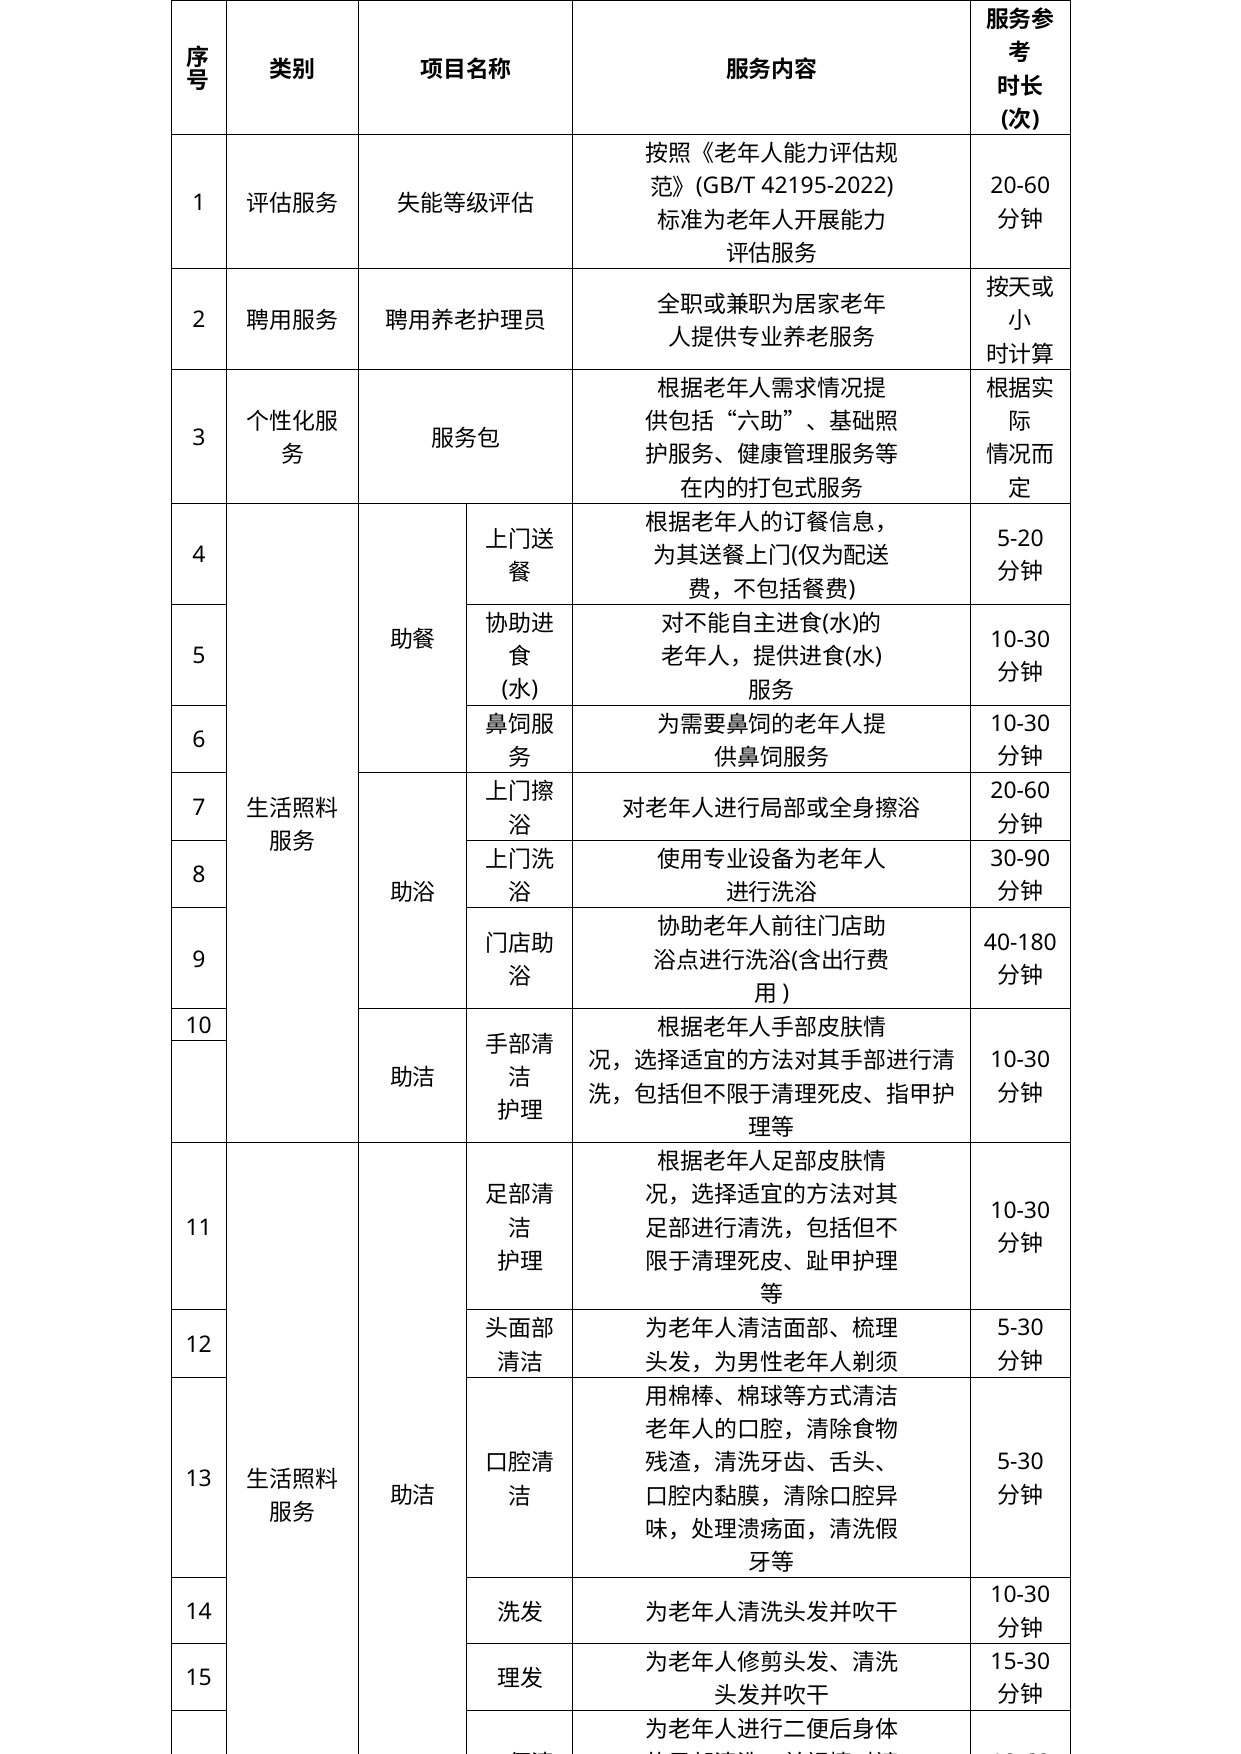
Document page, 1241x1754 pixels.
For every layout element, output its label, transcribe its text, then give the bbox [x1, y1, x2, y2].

table_cell 10-30 分钟 [971, 605, 1070, 705]
table_cell 聘用养老护理员 [359, 269, 572, 369]
table_cell 足部清洁 护理 [467, 1143, 572, 1309]
table_cell 生活照料 服务 [227, 1143, 358, 1754]
table_cell 5-30 分钟 [971, 1310, 1070, 1377]
table_cell 上门洗浴 [467, 841, 572, 907]
table_cell 11 [172, 1143, 226, 1309]
table_cell [172, 1041, 226, 1142]
table_cell 为需要鼻饲的老年人提 供鼻饲服务 [573, 706, 970, 772]
table_cell 根据老年人手部皮肤情 况，选择适宜的方法对其手部进行清洗，包括但不限于清理死皮、指甲护理等 [573, 1009, 970, 1142]
table_cell 助餐 [359, 504, 466, 772]
table_cell 根据实际 情况而定 [971, 370, 1070, 503]
table_cell 个性化服务 [227, 370, 358, 503]
table_header 服务参考 时长(次) [971, 1, 1070, 134]
table_cell 6 [172, 706, 226, 772]
table_cell 协助进食 (水) [467, 605, 572, 705]
table_cell 8 [172, 841, 226, 907]
table_cell 服务包 [359, 370, 572, 503]
table_cell 10 [172, 1009, 226, 1040]
table_header 序号 [172, 1, 226, 134]
table_header 类别 [227, 1, 358, 134]
table_cell 10-30分钟 [971, 706, 1070, 772]
table_cell 10-30 分钟 [971, 1009, 1070, 1142]
table_cell 10-60 分钟 [971, 1711, 1070, 1754]
table_cell 口腔清洁 [467, 1378, 572, 1577]
table_cell 1 [172, 135, 226, 268]
table_cell 3 [172, 370, 226, 503]
table_cell 10-30 分钟 [971, 1578, 1070, 1643]
table_cell 为老年人清洁面部、梳理 头发，为男性老年人剃须 [573, 1310, 970, 1377]
table_cell 4 [172, 504, 226, 604]
table_cell 为老年人清洗头发并吹干 [573, 1578, 970, 1643]
table_header 服务内容 [573, 1, 970, 134]
table_cell 上门送餐 [467, 504, 572, 604]
table_cell 16 [172, 1711, 226, 1754]
table_cell 使用专业设备为老年人 进行洗浴 [573, 841, 970, 907]
table_cell 12 [172, 1310, 226, 1377]
table_cell 对老年人进行局部或全身擦浴 [573, 773, 970, 840]
table_cell 按照《老年人能力评估规 范》(GB/T 42195-2022) 标准为老年人开展能力 评估服务 [573, 135, 970, 268]
table_cell 生活照料 服务 [227, 504, 358, 1142]
table_cell 对不能自主进食(水)的 老年人，提供进食(水) 服务 [573, 605, 970, 705]
table_cell 5-20 分钟 [971, 504, 1070, 604]
table_cell 30-90 分钟 [971, 841, 1070, 907]
table_cell 上门擦浴 [467, 773, 572, 840]
table_cell 7 [172, 773, 226, 840]
table_cell 5-30 分钟 [971, 1378, 1070, 1577]
table_cell 15 [172, 1644, 226, 1710]
table_cell 20-60 分钟 [971, 135, 1070, 268]
table_cell 全职或兼职为居家老年 人提供专业养老服务 [573, 269, 970, 369]
table_cell 失能等级评估 [359, 135, 572, 268]
table_cell 鼻饲服务 [467, 706, 572, 772]
table_cell 按天或小 时计算 [971, 269, 1070, 369]
table_cell 20-60 分钟 [971, 773, 1070, 840]
table_cell 二便清洁 [467, 1711, 572, 1754]
table_cell 14 [172, 1578, 226, 1643]
table_cell 根据老年人的订餐信息， 为其送餐上门(仅为配送 费，不包括餐费) [573, 504, 970, 604]
table_cell 助浴 [359, 773, 466, 1008]
table_cell 根据老年人足部皮肤情 况，选择适宜的方法对其 足部进行清洗，包括但不 限于清理死皮、趾甲护理 等 [573, 1143, 970, 1309]
table_cell 用棉棒、棉球等方式清洁 老年人的口腔，清除食物 残渣，清洗牙齿、舌头、 口腔内黏膜，清除口腔异 味，处理溃疡面，清洗假 牙等 [573, 1378, 970, 1577]
table_cell 根据老年人需求情况提 供包括“六助”、基础照 护服务、健康管理服务等 在内的打包式服务 [573, 370, 970, 503]
table_cell 洗发 [467, 1578, 572, 1643]
table_header 项目名称 [359, 1, 572, 134]
table_cell 为老年人修剪头发、清洗 头发并吹干 [573, 1644, 970, 1710]
table_cell 13 [172, 1378, 226, 1577]
table_cell 助洁 [359, 1009, 466, 1142]
table_cell 评估服务 [227, 135, 358, 268]
table_cell 助洁 [359, 1143, 466, 1754]
table_cell 15-30 分钟 [971, 1644, 1070, 1710]
table_cell 门店助浴 [467, 908, 572, 1008]
table_cell 协助老年人前往门店助 浴点进行洗浴(含出行费 用 ) [573, 908, 970, 1008]
table_cell 聘用服务 [227, 269, 358, 369]
table_cell 手部清洁 护理 [467, 1009, 572, 1142]
table_cell 40-180 分钟 [971, 908, 1070, 1008]
table_cell 2 [172, 269, 226, 369]
table_cell 9 [172, 908, 226, 1008]
table_cell 为老年人进行二便后身体 的局部清洗，并视情对裤 子、床垫等物品上的排泄 物进行处理和消毒 [573, 1711, 970, 1754]
table_cell 10-30 分钟 [971, 1143, 1070, 1309]
table_cell 头面部清洁 [467, 1310, 572, 1377]
table_cell 理发 [467, 1644, 572, 1710]
table_cell 5 [172, 605, 226, 705]
